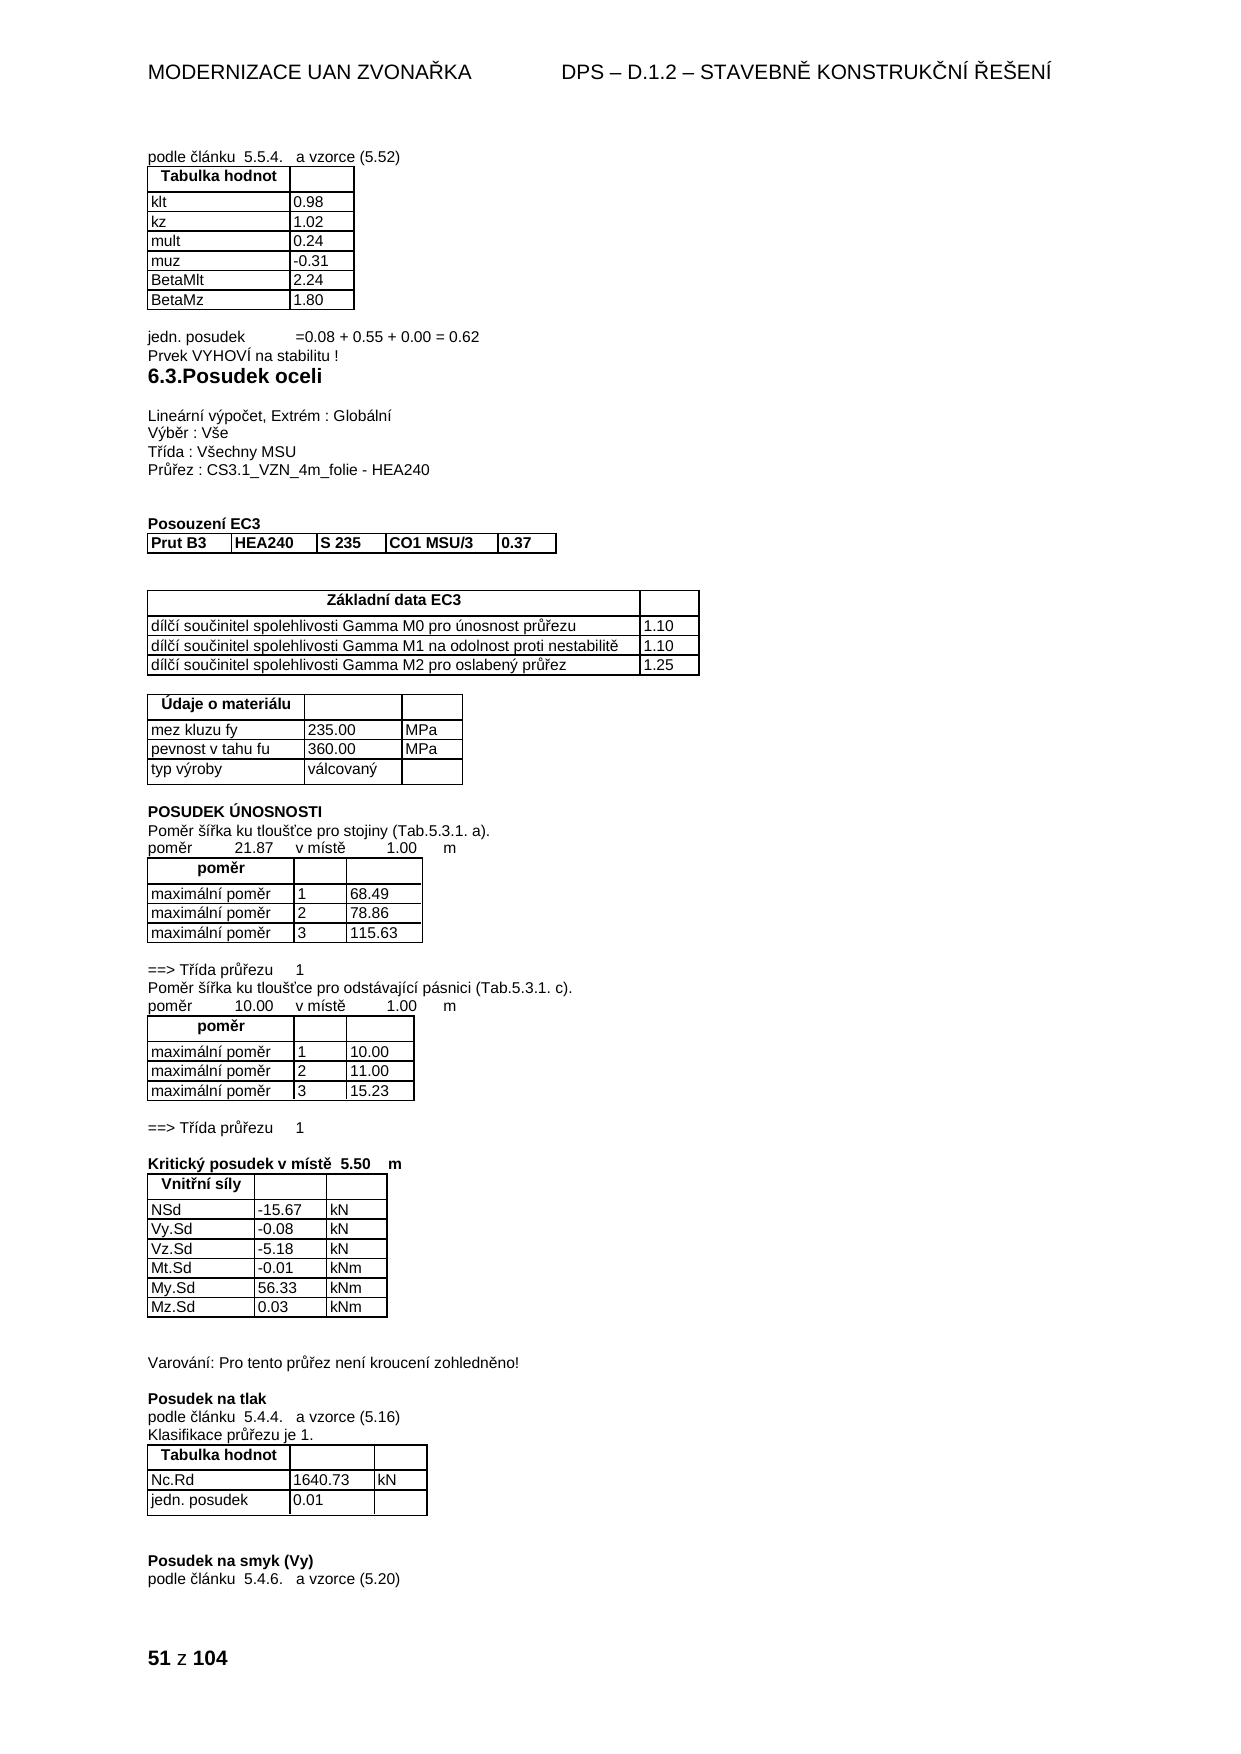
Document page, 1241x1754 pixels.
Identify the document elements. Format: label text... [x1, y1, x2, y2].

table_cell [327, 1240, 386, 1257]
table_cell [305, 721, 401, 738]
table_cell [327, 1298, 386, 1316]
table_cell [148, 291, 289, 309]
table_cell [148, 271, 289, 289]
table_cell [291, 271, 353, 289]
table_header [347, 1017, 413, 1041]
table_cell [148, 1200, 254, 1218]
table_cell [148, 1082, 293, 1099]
text Klasifikace průřezu je 1. [148, 1426, 1093, 1444]
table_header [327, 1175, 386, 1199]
text Výběr : Vše [148, 424, 1093, 442]
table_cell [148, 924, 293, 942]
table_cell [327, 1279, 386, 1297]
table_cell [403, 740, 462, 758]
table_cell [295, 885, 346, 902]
text Kritický posudek v místě 5.50 m [148, 1155, 1093, 1173]
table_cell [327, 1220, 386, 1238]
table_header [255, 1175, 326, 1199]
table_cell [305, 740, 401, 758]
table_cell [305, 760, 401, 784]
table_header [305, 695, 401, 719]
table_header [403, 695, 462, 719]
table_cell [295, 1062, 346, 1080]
text Lineární výpočet, Extrém : Globální [148, 406, 1093, 424]
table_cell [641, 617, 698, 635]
text Poměr šířka ku tloušťce pro odstávající pásnici (Tab.5.3.1. c). [148, 979, 1093, 997]
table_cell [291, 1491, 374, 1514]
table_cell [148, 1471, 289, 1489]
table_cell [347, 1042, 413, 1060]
text Varování: Pro tento průřez není kroucení zohledněno! [148, 1354, 1093, 1372]
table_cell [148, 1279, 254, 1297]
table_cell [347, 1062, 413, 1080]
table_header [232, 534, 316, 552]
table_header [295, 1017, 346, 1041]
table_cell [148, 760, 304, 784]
text Poměr šířka ku tloušťce pro stojiny (Tab.5.3.1. a). [148, 821, 1093, 839]
text poměr 21.87 v místě 1.00 m [148, 839, 1093, 857]
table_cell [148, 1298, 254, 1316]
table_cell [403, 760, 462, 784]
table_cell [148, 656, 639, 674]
text jedn. posudek =0.08 + 0.55 + 0.00 = 0.62 [148, 328, 1093, 346]
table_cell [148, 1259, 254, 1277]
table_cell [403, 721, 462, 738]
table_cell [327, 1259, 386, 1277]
text Průřez : CS3.1_VZN_4m_folie - HEA240 [148, 460, 1093, 478]
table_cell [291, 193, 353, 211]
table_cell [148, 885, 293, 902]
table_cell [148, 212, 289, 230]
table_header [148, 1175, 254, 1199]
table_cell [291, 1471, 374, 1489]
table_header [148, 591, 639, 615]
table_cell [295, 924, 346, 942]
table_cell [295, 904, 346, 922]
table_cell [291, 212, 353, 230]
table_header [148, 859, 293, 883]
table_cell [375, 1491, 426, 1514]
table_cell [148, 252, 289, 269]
text ==> Třída průřezu 1 [148, 961, 1093, 979]
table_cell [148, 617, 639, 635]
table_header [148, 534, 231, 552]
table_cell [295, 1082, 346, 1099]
text Třída : Všechny MSU [148, 442, 1093, 460]
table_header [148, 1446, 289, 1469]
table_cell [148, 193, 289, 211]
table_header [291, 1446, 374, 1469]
text ==> Třída průřezu 1 [148, 1119, 1093, 1137]
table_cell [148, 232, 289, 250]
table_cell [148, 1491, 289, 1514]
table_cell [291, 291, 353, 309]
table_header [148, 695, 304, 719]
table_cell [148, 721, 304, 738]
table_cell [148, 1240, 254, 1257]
text Prvek VYHOVÍ na stabilitu ! [148, 346, 1093, 364]
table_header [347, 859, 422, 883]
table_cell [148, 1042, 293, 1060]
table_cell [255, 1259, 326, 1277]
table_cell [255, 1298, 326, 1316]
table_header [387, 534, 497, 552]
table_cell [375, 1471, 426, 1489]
text podle článku 5.4.4. a vzorce (5.16) [148, 1408, 1093, 1426]
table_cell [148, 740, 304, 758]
text podle článku 5.4.6. a vzorce (5.20) [148, 1570, 1093, 1588]
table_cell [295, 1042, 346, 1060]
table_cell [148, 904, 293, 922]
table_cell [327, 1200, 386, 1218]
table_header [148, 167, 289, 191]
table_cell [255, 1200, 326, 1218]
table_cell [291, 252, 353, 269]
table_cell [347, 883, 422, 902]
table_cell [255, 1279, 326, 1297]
text POSUDEK ÚNOSNOSTI [148, 803, 1093, 821]
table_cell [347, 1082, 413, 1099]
text podle článku 5.5.4. a vzorce (5.52) [148, 148, 1093, 166]
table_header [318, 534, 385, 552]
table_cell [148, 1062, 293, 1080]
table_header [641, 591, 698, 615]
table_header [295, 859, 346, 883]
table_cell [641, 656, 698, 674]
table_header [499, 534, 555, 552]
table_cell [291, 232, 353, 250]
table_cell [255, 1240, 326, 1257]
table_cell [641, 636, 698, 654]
text 6.3.Posudek oceli [148, 364, 1093, 388]
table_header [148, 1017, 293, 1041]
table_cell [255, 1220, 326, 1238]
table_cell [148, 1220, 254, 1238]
text poměr 10.00 v místě 1.00 m [148, 997, 1093, 1015]
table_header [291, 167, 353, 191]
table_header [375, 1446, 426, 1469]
text Posudek na smyk (Vy) [148, 1552, 1093, 1570]
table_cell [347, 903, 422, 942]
text Posudek na tlak [148, 1390, 1093, 1408]
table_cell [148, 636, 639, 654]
text Posouzení EC3 [148, 514, 1093, 532]
